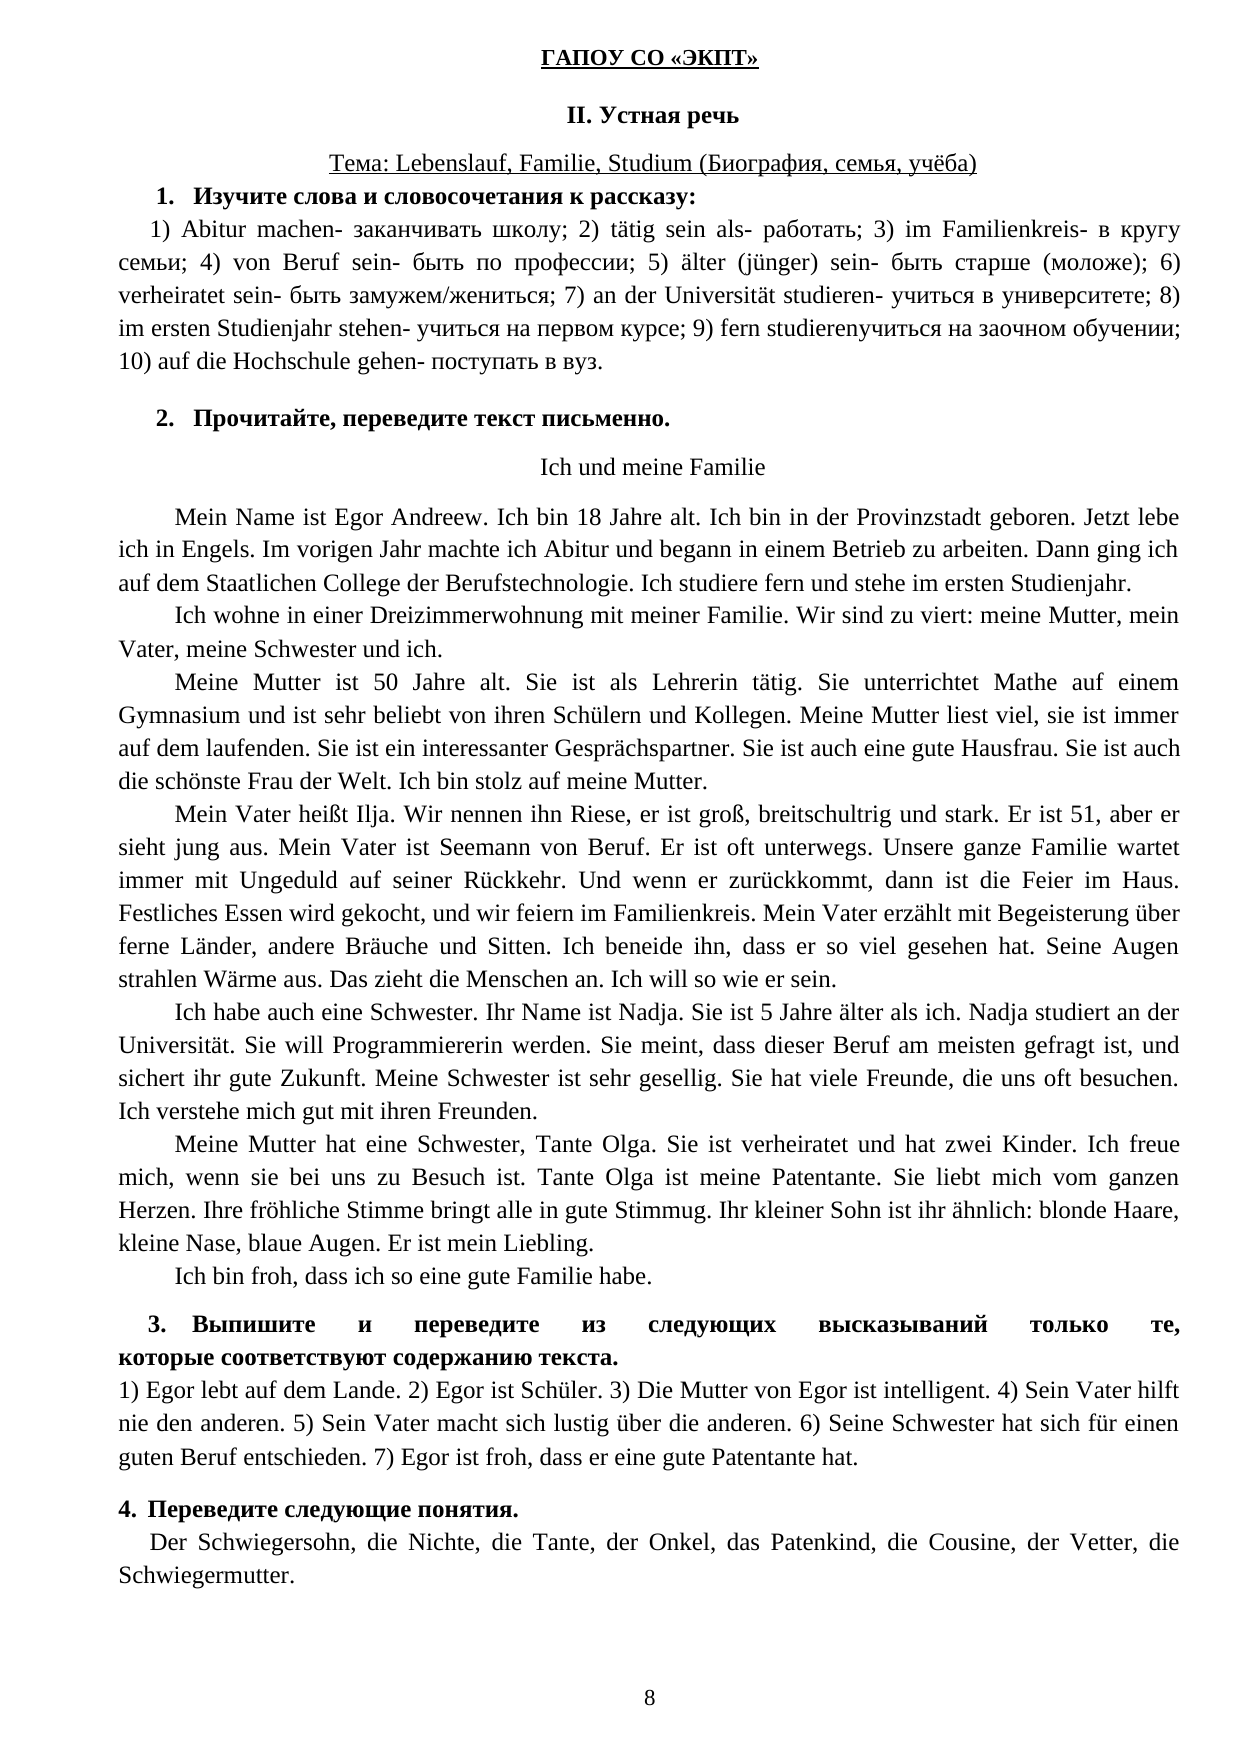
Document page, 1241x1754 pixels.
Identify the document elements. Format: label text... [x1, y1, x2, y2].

text Mein Name ist Egor Andreew. Ich bin 18 Jahre alt. Ich bin in der Provinzstadt geboren. Jetzt lebe ich in Engels. Im vorigen Jahr machte ich Abitur und begann in einem Betrieb zu arbeiten. Dann ging ich auf dem Staatlichen College der Berufstechnologie. Ich studiere fern und stehe im ersten Studienjahr. [118, 502, 1181, 596]
text Ich habe auch eine Schwester. Ihr Name ist Nadja. Sie ist 5 Jahre älter als ich. Nadja studiert an der Universität. Sie will Programmiererin werden. Sie meint, dass dieser Beruf am meisten gefragt ist, und sichert ihr gute Zukunft. Meine Schwester ist sehr gesellig. Sie hat viele Freunde, die uns oft besuchen. Ich verstehe mich gut mit ihren Freunden. [118, 997, 1181, 1125]
text Der Schwiegersohn, die Nichte, die Tante, der Onkel, das Patenkind, die Cousine, der Vetter, die Schwiegermutter. [118, 1527, 1181, 1588]
text Ich bin froh, dass ich so eine gute Familie habe. [118, 1261, 1181, 1290]
text Тема: Lebenslauf, Familie, Studium (Биография, семья, учёба) [124, 148, 1181, 177]
text Meine Mutter hat eine Schwester, Tante Olga. Sie ist verheiratet und hat zwei Kinder. Ich freue mich, wenn sie bei uns zu Besuch ist. Tante Olga ist meine Patentante. Sie liebt mich vom ganzen Herzen. Ihre fröhliche Stimme bringt alle in gute Stimmug. Ihr kleiner Sohn ist ihr ähnlich: blonde Haare, kleine Nase, blaue Augen. Er ist mein Liebling. [118, 1129, 1181, 1257]
list Изучите слова и словосочетания к рассказу: [156, 181, 1181, 210]
text Mein Vater heißt Ilja. Wir nennen ihn Riese, er ist groß, breitschultrig und stark. Er ist 51, aber er sieht jung aus. Mein Vater ist Seemann von Beruf. Er ist oft unterwegs. Unsere ganze Familie wartet immer mit Ungeduld auf seiner Rückkehr. Und wenn er zurückkommt, dann ist die Feier im Haus. Festliches Essen wird gekocht, und wir feiern im Familienkreis. Mein Vater erzählt mit Begeisterung über ferne Länder, andere Bräuche und Sitten. Ich beneide ihn, dass er so viel gesehen hat. Seine Augen strahlen Wärme aus. Das zieht die Menschen an. Ich will so wie er sein. [118, 799, 1181, 993]
list Выпишите и переведите из следующих высказываний только те, которые соответствуют содержанию текста. [118, 1309, 1181, 1371]
list Переведите следующие понятия. [118, 1494, 1181, 1522]
list Прочитайте, переведите текст письменно. [156, 403, 1181, 431]
text 1) Egor lebt auf dem Lande. 2) Egor ist Schüler. 3) Die Mutter von Egor ist intelligent. 4) Sein Vater hilft nie den anderen. 5) Sein Vater macht sich lustig über die anderen. 6) Seine Schwester hat sich für einen guten Beruf entschieden. 7) Egor ist froh, dass er eine gute Patentante hat. [118, 1376, 1181, 1470]
text 1) Abitur machen- заканчивать школу; 2) tätig sein als- работать; 3) im Familienkreis- в кругу семьи; 4) von Beruf sein- быть по профессии; 5) älter (jünger) sein- быть старше (моложе); 6) verheiratet sein- быть замужем/жениться; 7) an der Universität studieren- учиться в университете; 8) im ersten Studienjahr stehen- учиться на первом курсе; 9) fern studierenучиться на заочном обучении; 10) auf die Hochschule gehen- поступать в вуз. [118, 214, 1181, 375]
text Ich und meine Familie [124, 452, 1181, 481]
text Ich wohne in einer Dreizimmerwohnung mit meiner Familie. Wir sind zu viert: meine Mutter, mein Vater, meine Schwester und ich. [118, 601, 1181, 662]
text Meine Mutter ist 50 Jahre alt. Sie ist als Lehrerin tätig. Sie unterrichtet Mathe auf einem Gymnasium und ist sehr beliebt von ihren Schülern und Kollegen. Meine Mutter liest viel, sie ist immer auf dem laufenden. Sie ist ein interessanter Gesprächspartner. Sie ist auch eine gute Hausfrau. Sie ist auch die schönste Frau der Welt. Ich bin stolz auf meine Mutter. [118, 667, 1181, 794]
text II. Устная речь [124, 100, 1181, 129]
